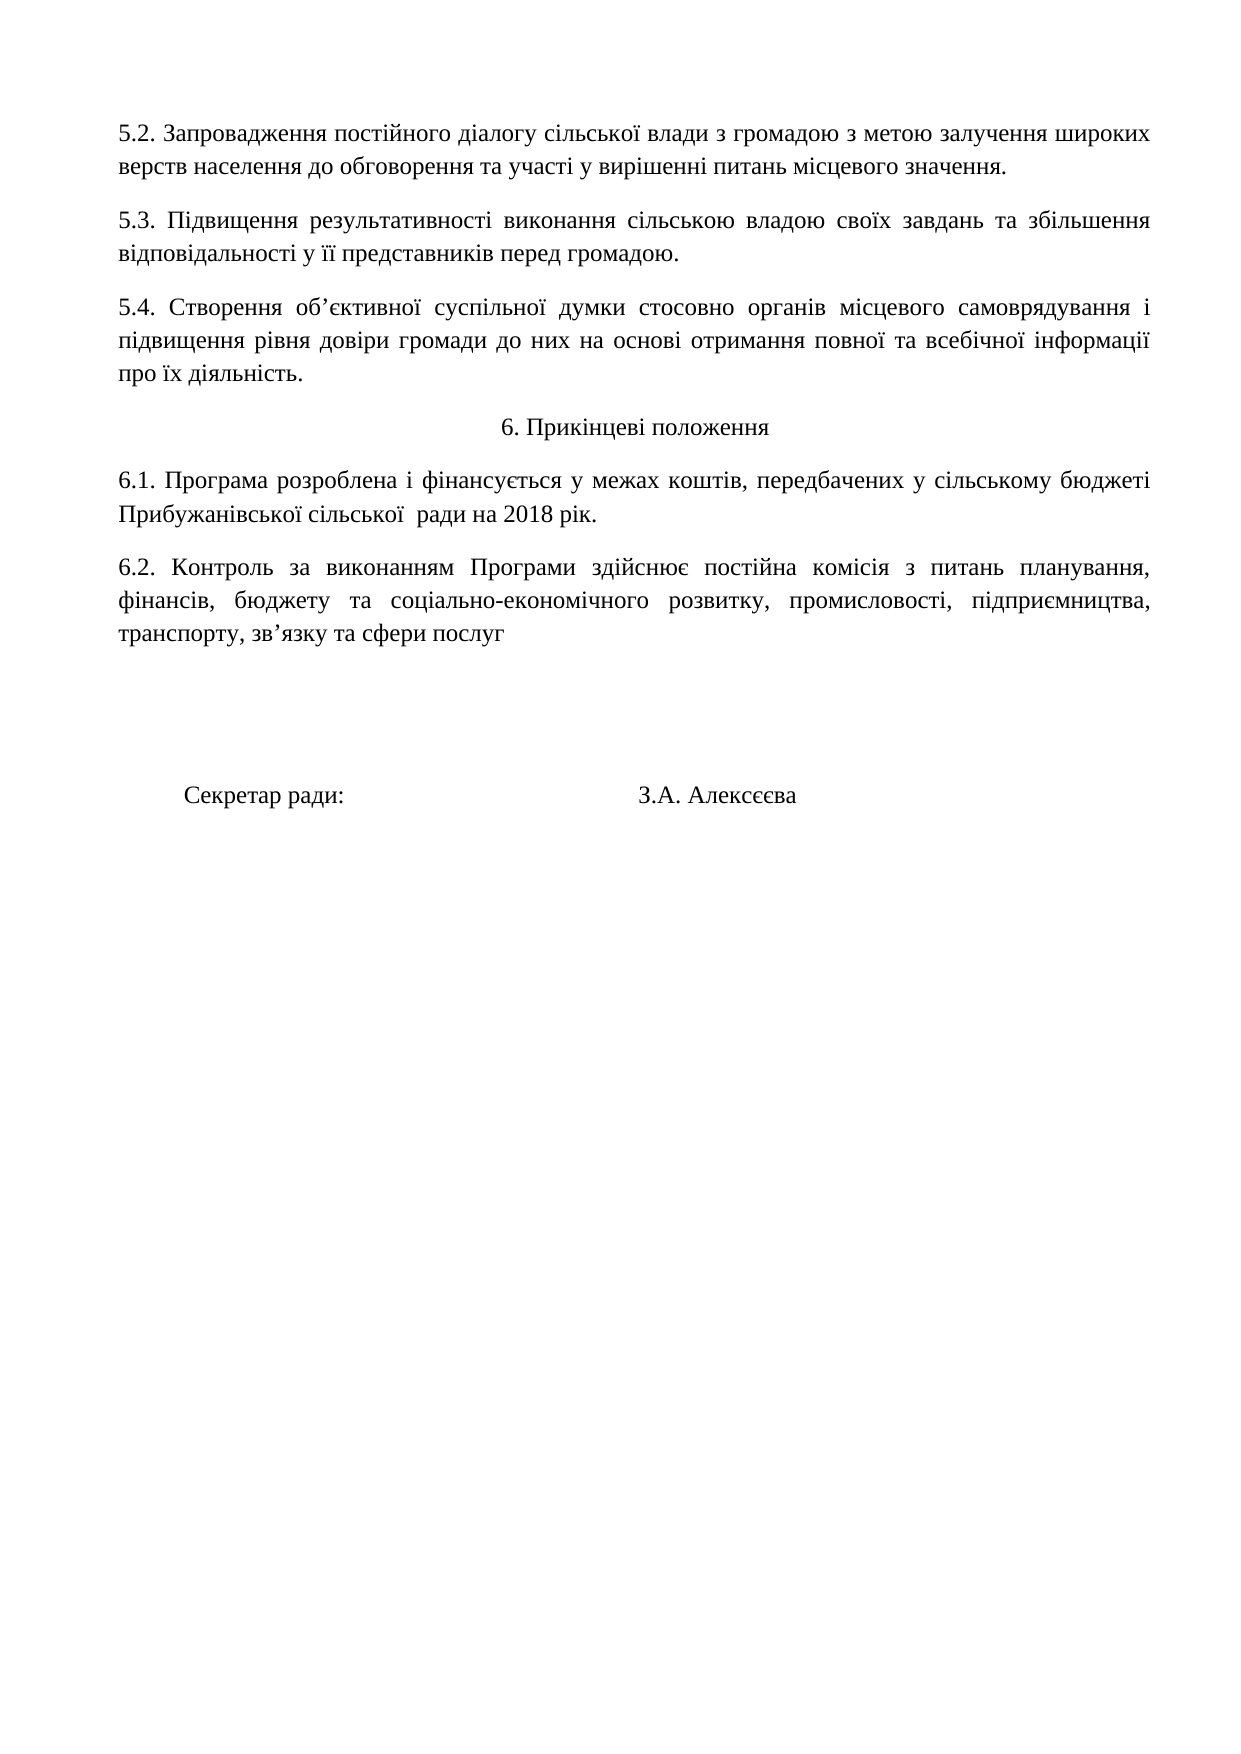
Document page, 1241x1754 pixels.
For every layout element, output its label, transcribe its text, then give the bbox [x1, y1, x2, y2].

text 6. Прикінцеві положення [118, 412, 1152, 441]
text 5.2. Запровадження постійного діалогу сільської влади з громадою з метою залучення широких верств населення до обговорення та участі у вирішенні питань місцевого значення. [118, 118, 1152, 180]
text Секретар ради: З.А. Алексєєва [118, 780, 1152, 809]
text 6.2. Контроль за виконанням Програми здійснює постійна комісія з питань планування, фінансів, бюджету та соціально-економічного розвитку, промисловості, підприємництва, транспорту, зв’язку та сфери послуг [118, 552, 1152, 647]
text 5.3. Підвищення результативності виконання сільською владою своїх завдань та збільшення відповідальності у її представників перед громадою. [118, 205, 1152, 267]
text 6.1. Програма розроблена і фінансується у межах коштів, передбачених у сільському бюджеті Прибужанівської сільської ради на 2018 рік. [118, 466, 1152, 527]
text 5.4. Створення об’єктивної суспільної думки стосовно органів місцевого самоврядування і підвищення рівня довіри громади до них на основі отримання повної та всебічної інформації про їх діяльність. [118, 292, 1152, 387]
